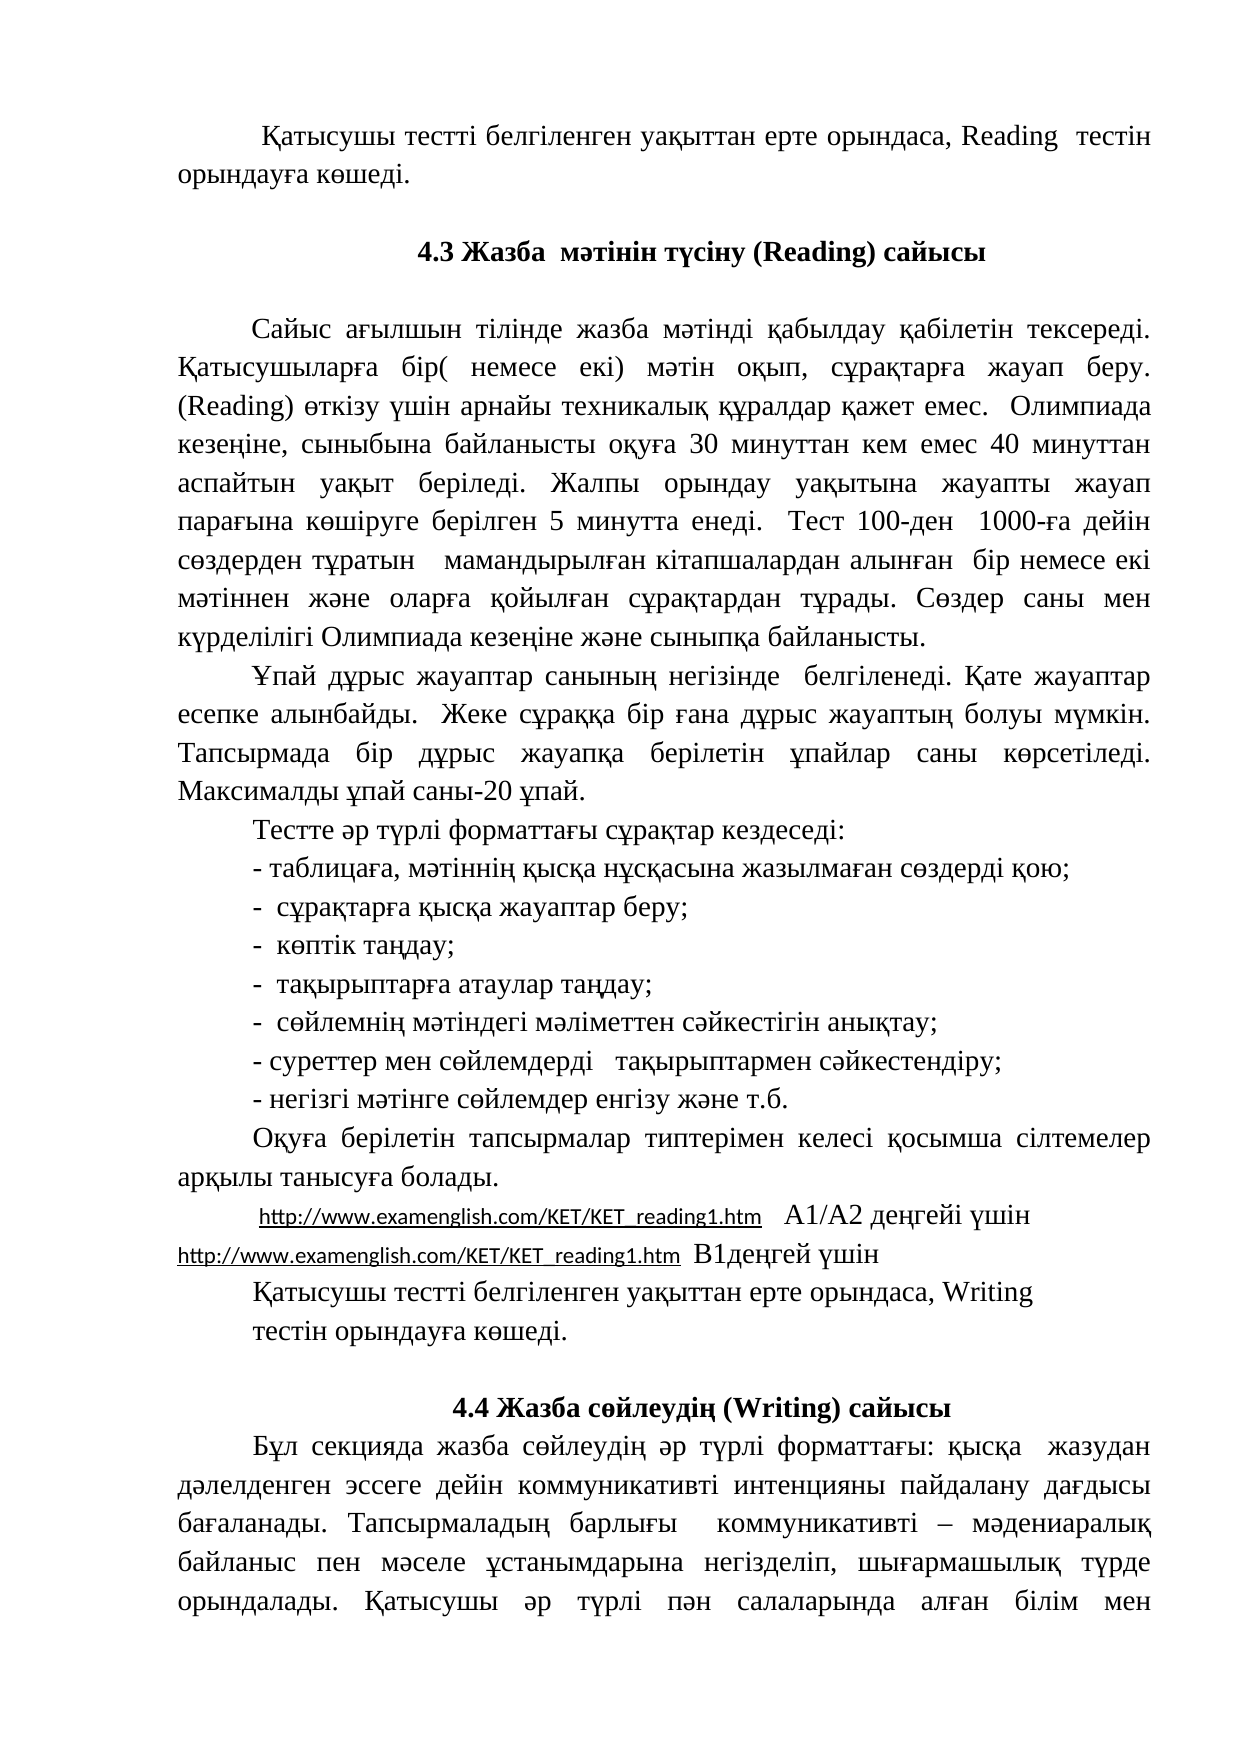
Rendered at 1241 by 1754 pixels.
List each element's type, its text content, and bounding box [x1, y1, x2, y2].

text Қатысушы тестті белгіленген уақыттан ерте орындаса, Reading тестін орындауға көшеді. [177, 118, 1152, 190]
text Қатысушы тестті белгіленген уақыттан ерте орындаса, Writing [177, 1274, 1152, 1308]
text - тақырыптарға атаулар таңдау; [177, 966, 1152, 999]
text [177, 1428, 1152, 1616]
text - сұрақтарға қысқа жауаптар беру; [177, 889, 1152, 922]
text 4.3 Жазба мәтінін түсіну (Reading) сайысы [177, 234, 1152, 267]
text - суреттер мен сөйлемдерді тақырыптармен сәйкестендіру; [177, 1043, 1152, 1077]
text - көптік таңдау; [177, 927, 1152, 961]
text Тестте әр түрлі форматтағы сұрақтар кездеседі: [177, 812, 1152, 845]
text - сөйлемнің мәтіндегі мәліметтен сәйкестігін анықтау; [177, 1004, 1152, 1038]
text - негізгі мәтінге сөйлемдер енгізу және т.б. [177, 1082, 1152, 1115]
text - таблицаға, мәтіннің қысқа нұсқасына жазылмаған сөздерді қою; [177, 850, 1152, 884]
text http://www.examenglish.com/KET/KET_reading1.htm В1деңгей үшін [177, 1236, 1152, 1269]
text Сайыс ағылшын тілінде жазба мәтінді қабылдау қабілетін тексереді. Қатысушыларға бір( немесе екі) мәтін оқып, сұрақтарға жауап беру. (Reading) өткізу үшін арнайы техникалық құралдар қажет емес. Олимпиада кезеңіне, сыныбына байланысты оқуға 30 минуттан кем емес 40 минуттан аспайтын уақыт беріледі. Жалпы орындау уақытына жауапты жауап парағына көшіруге берілген 5 минутта енеді. Тест 100-ден 1000-ға дейін сөздерден тұратын мамандырылған кітапшалардан алынған бір немесе екі мәтіннен және оларға қойылған сұрақтардан тұрады. Сөздер саны мен күрделілігі Олимпиада кезеңіне және сыныпқа байланысты. [177, 311, 1152, 653]
text тестін орындауға көшеді. [177, 1313, 1152, 1346]
text 4.4 Жазба сөйлеудің (Writing) сайысы [177, 1390, 1152, 1423]
text Ұпай дұрыс жауаптар санының негізінде белгіленеді. Қате жауаптар есепке алынбайды. Жеке сұраққа бір ғана дұрыс жауаптың болуы мүмкін. Тапсырмада бір дұрыс жауапқа берілетін ұпайлар саны көрсетіледі. Максималды ұпай саны-20 ұпай. [177, 658, 1152, 807]
text http://www.examenglish.com/KET/KET_reading1.htm А1/А2 деңгейі үшін [177, 1197, 1152, 1231]
text Оқуға берілетін тапсырмалар типтерімен келесі қосымша сілтемелер арқылы танысуға болады. [177, 1120, 1152, 1192]
